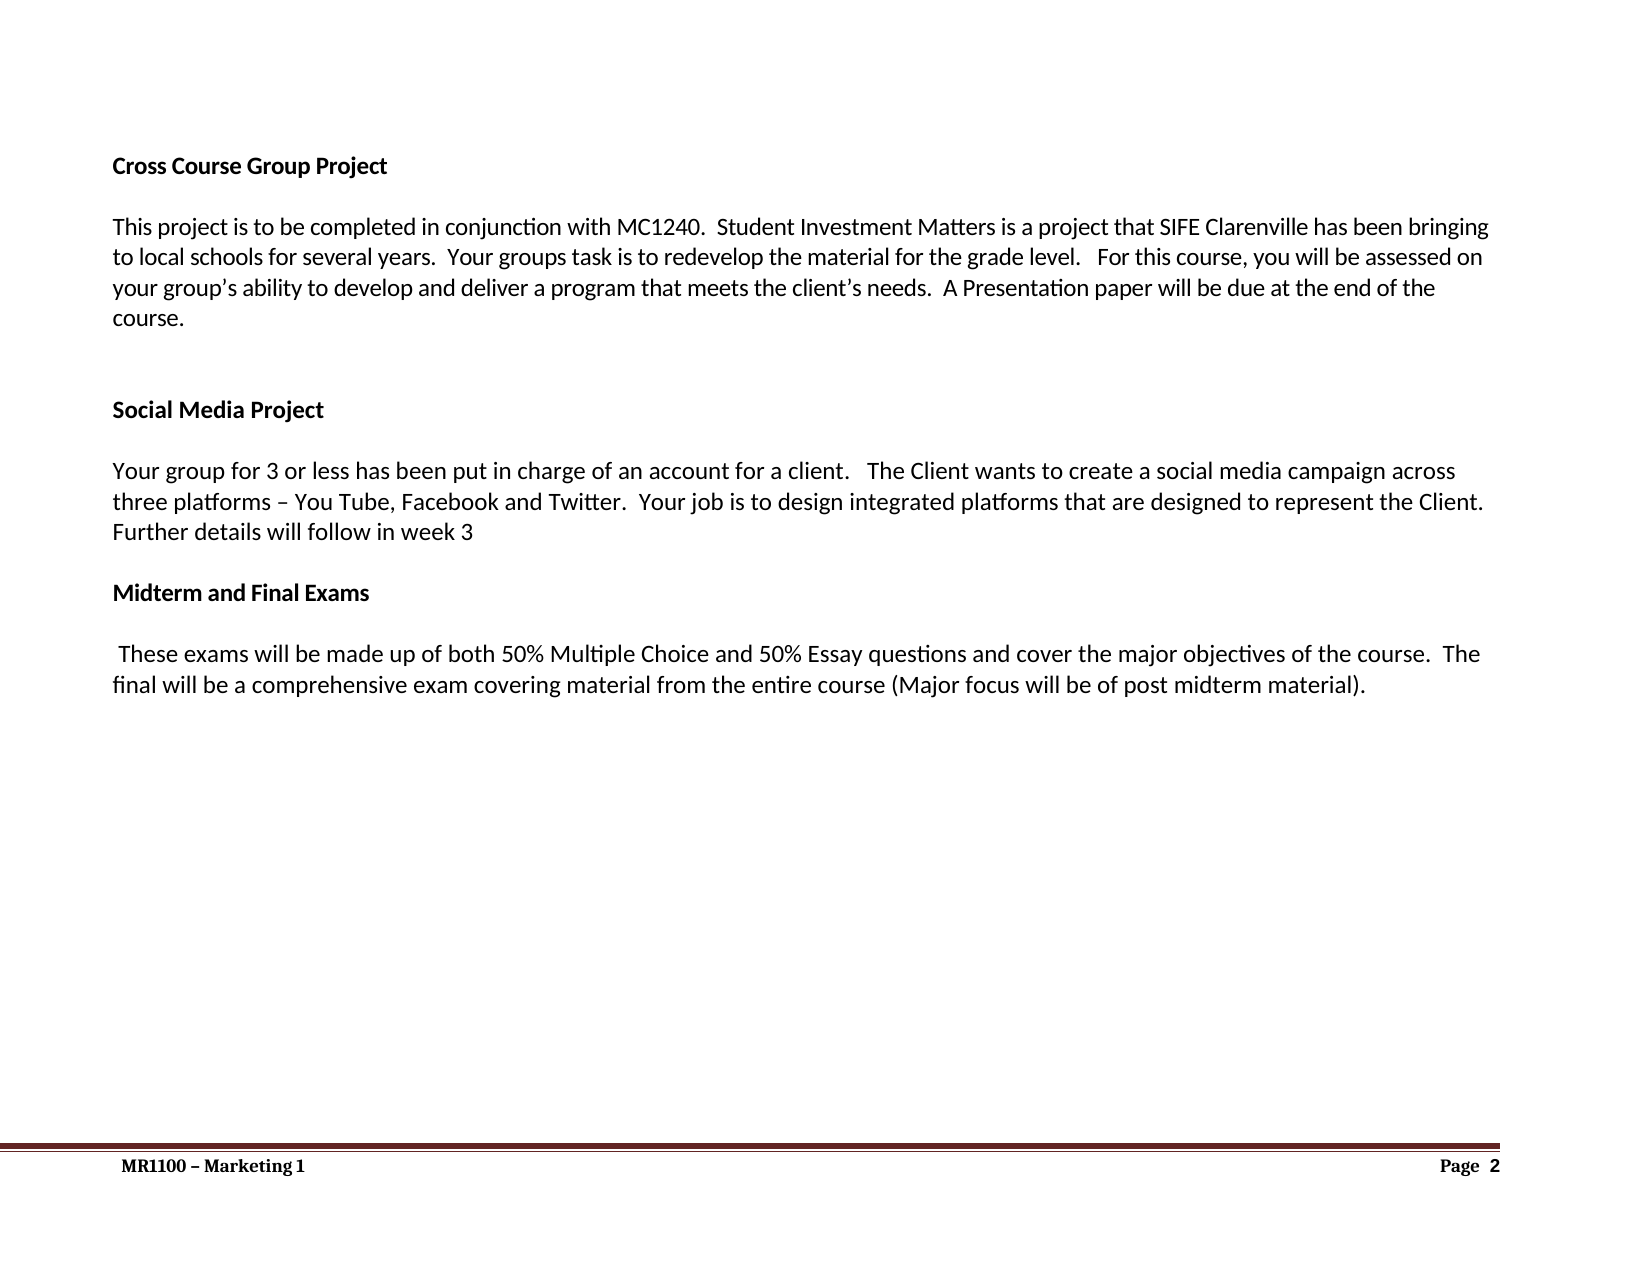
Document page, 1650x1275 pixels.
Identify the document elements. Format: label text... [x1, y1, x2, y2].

text Social Media Project [112, 394, 1500, 425]
text Cross Course Group Project [112, 150, 1500, 181]
text These exams will be made up of both 50% Multiple Choice and 50% Essay questions and cover the major objectives of the course. The final will be a comprehensive exam covering material from the entire course (Major focus will be of post midterm material). [112, 638, 1500, 699]
text Your group for 3 or less has been put in charge of an account for a client. The Client wants to create a social media campaign across three platforms – You Tube, Facebook and Twitter. Your job is to design integrated platforms that are designed to represent the Client. [112, 455, 1500, 516]
text Midterm and Final Exams [112, 577, 1500, 608]
text Further details will follow in week 3 [112, 516, 1500, 547]
text This project is to be completed in conjunction with MC1240. Student Investment Matters is a project that SIFE Clarenville has been bringing to local schools for several years. Your groups task is to redevelop the material for the grade level. For this course, you will be assessed on your group’s ability to develop and deliver a program that meets the client’s needs. A Presentation paper will be due at the end of the course. [112, 211, 1500, 333]
